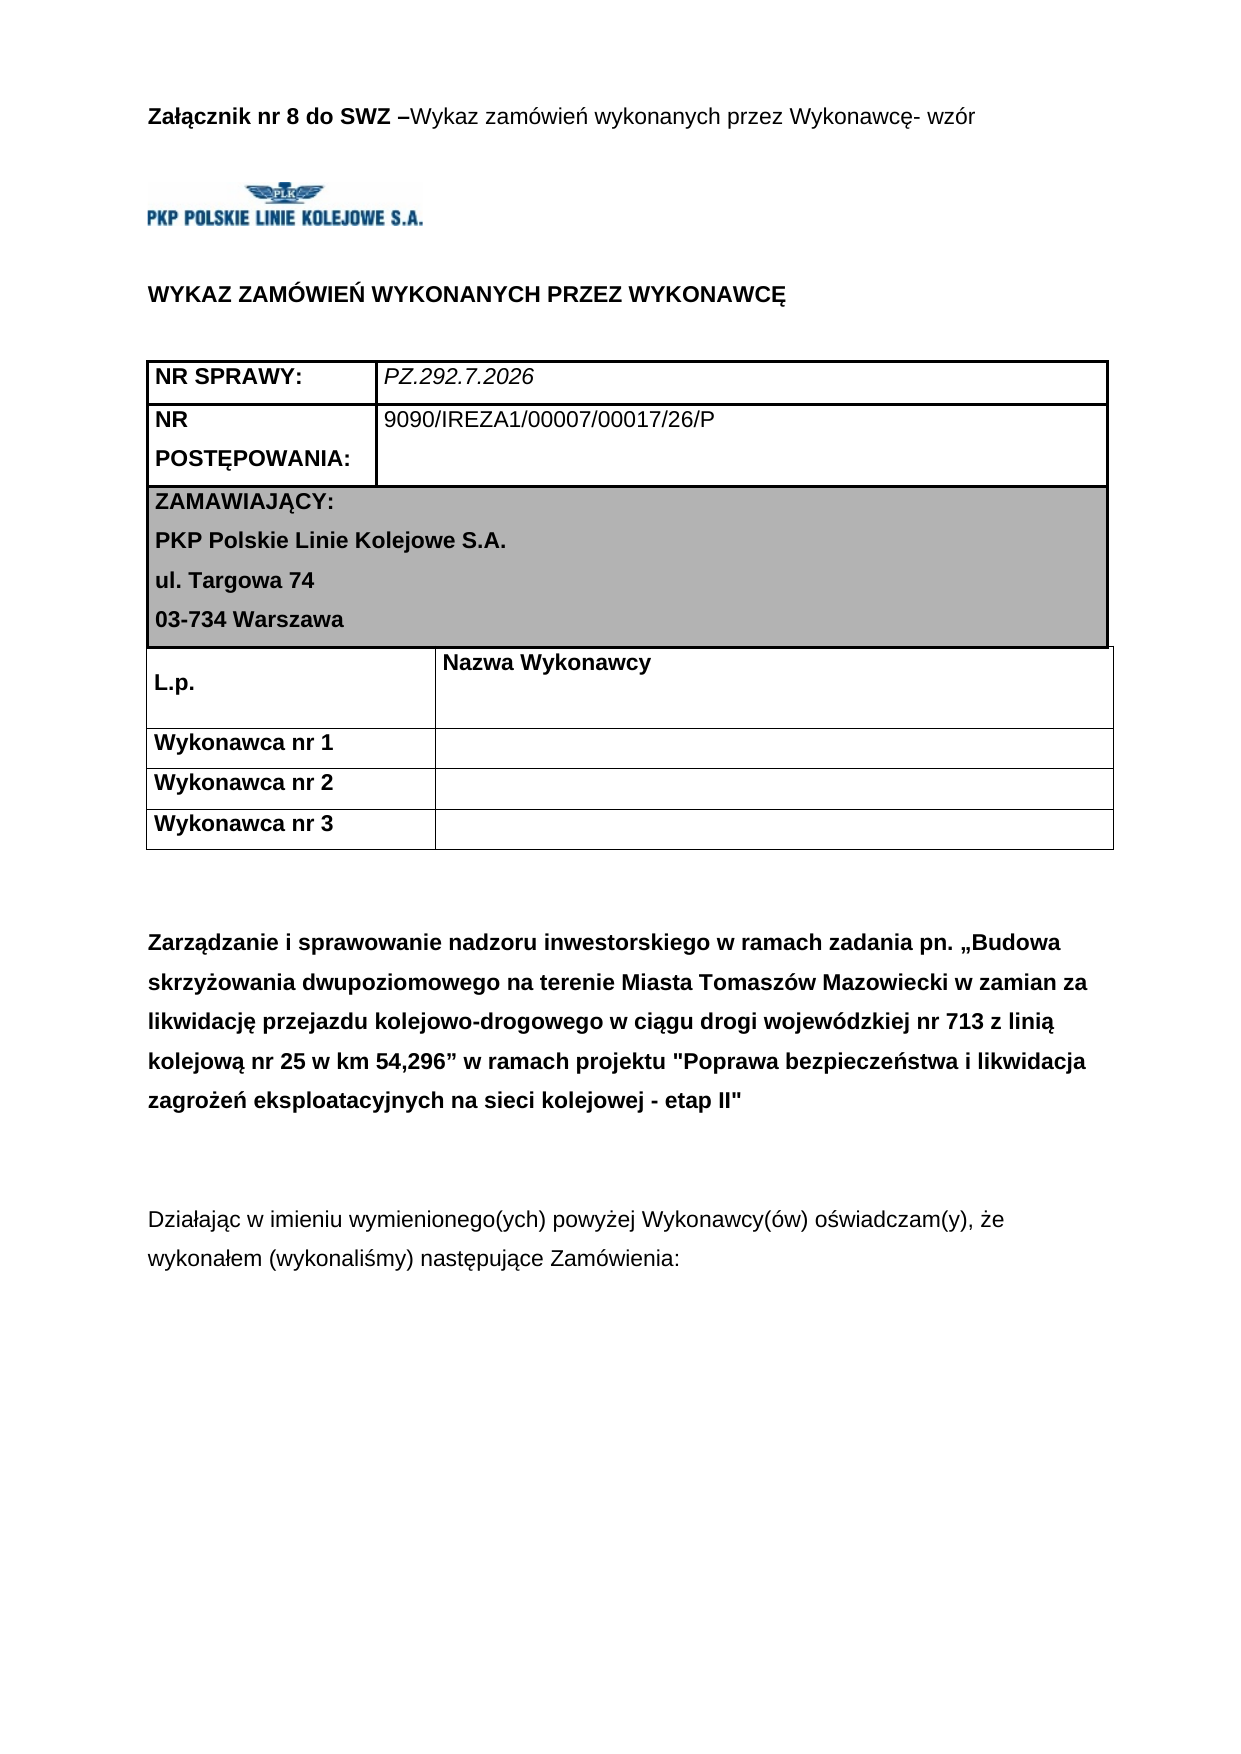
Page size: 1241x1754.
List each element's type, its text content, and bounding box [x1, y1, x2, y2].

table_header NR SPRAWY: [149, 363, 375, 402]
table_cell [436, 810, 1113, 849]
table_cell L.p. [147, 649, 435, 728]
table_cell ZAMAWIAJĄCY: PKP Polskie Linie Kolejowe S.A. ul. Targowa 74 03-734 Warszawa [149, 488, 1106, 646]
picture [147, 182, 423, 226]
table_cell Wykonawca nr 1 [147, 729, 435, 768]
table_cell [436, 769, 1113, 809]
table_cell 9090/IREZA1/00007/00017/26/P [378, 406, 1106, 484]
table_cell NR POSTĘPOWANIA: [149, 406, 375, 484]
text Działając w imieniu wymienionego(ych) powyżej Wykonawcy(ów) oświadczam(y), że wykonałem (wykonaliśmy) następujące Zamówienia: [148, 1206, 1092, 1271]
table_cell Wykonawca nr 2 [147, 769, 435, 809]
table_cell Wykonawca nr 3 [147, 810, 435, 849]
text Załącznik nr 8 do SWZ –Wykaz zamówień wykonanych przez Wykonawcę- wzór [148, 103, 1092, 130]
table_header PZ.292.7.2026 [378, 363, 1106, 402]
table_cell [436, 729, 1113, 768]
text WYKAZ ZAMÓWIEŃ WYKONANYCH PRZEZ WYKONAWCĘ [148, 281, 1092, 307]
table_cell Nazwa Wykonawcy [436, 647, 1113, 728]
text Zarządzanie i sprawowanie nadzoru inwestorskiego w ramach zadania pn. „Budowa skrzyżowania dwupoziomowego na terenie Miasta Tomaszów Mazowiecki w zamian za likwidację przejazdu kolejowo-drogowego w ciągu drogi wojewódzkiej nr 713 z linią kolejową nr 25 w km 54,296” w ramach projektu "Poprawa bezpieczeństwa i likwidacja zagrożeń eksploatacyjnych na sieci kolejowej - etap II" [148, 929, 1092, 1113]
